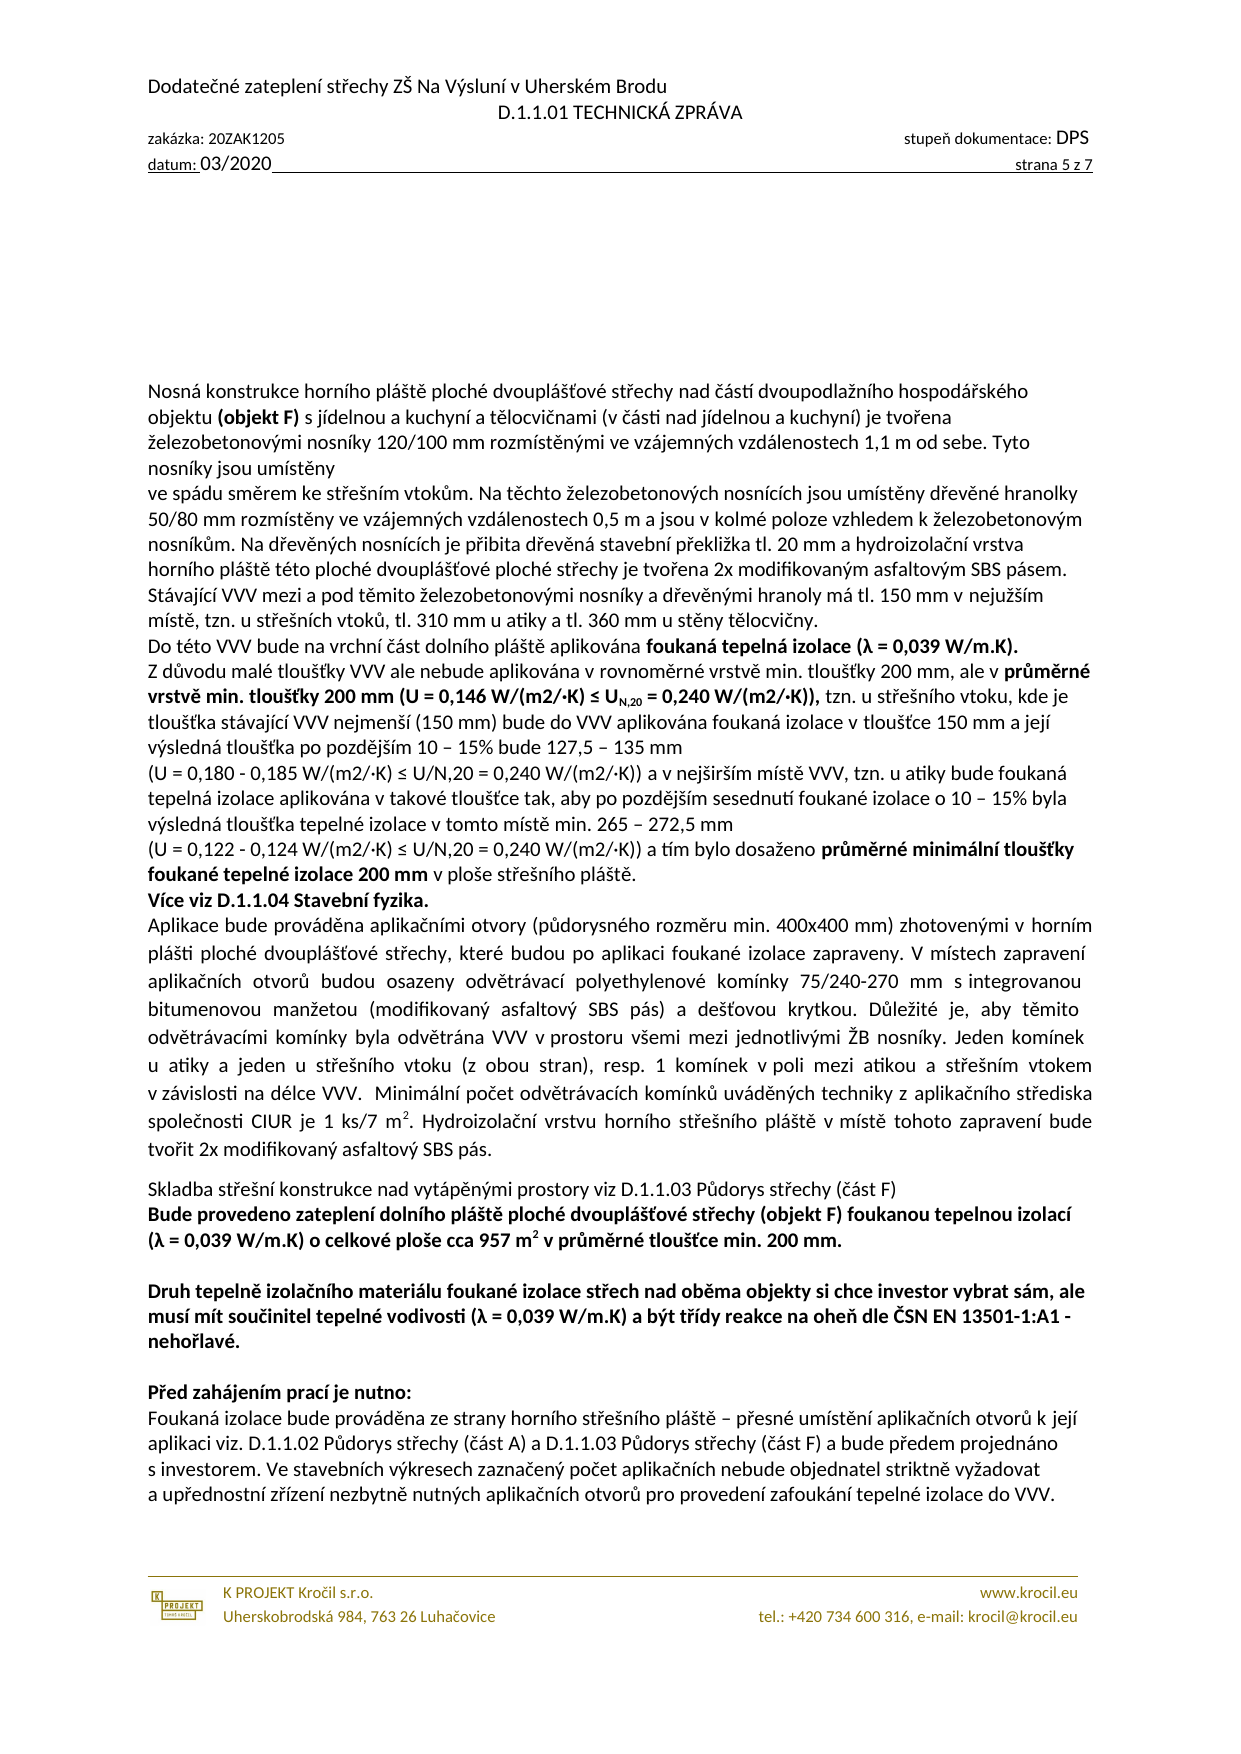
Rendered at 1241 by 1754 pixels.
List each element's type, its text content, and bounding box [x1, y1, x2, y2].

picture [150, 1589, 206, 1626]
text Druh tepelně izolačního materiálu foukané izolace střech nad oběma objekty si chce investor vybrat sám, ale musí mít součinitel tepelné vodivosti (λ = 0,039 W/m.K) a být třídy reakce na oheň dle ČSN EN 13501-1:A1 - nehořlavé. Před zahájením prací je nutno: [148, 1278, 1093, 1405]
text Foukaná izolace bude prováděna ze strany horního střešního pláště – přesné umístění aplikačních otvorů k její aplikaci viz. D.1.1.02 Půdorys střechy (část A) a D.1.1.03 Půdorys střechy (část F) a bude předem projednáno s investorem. Ve stavebních výkresech zaznačený počet aplikačních nebude objednatel striktně vyžadovat a upřednostní zřízení nezbytně nutných aplikačních otvorů pro provedení zafoukání tepelné izolace do VVV. [148, 1405, 1093, 1507]
text Nosná konstrukce horního pláště ploché dvouplášťové střechy nad částí dvoupodlažního hospodářského objektu (objekt F) s jídelnou a kuchyní a tělocvičnami (v části nad jídelnou a kuchyní) je tvořena železobetonovými nosníky 120/100 mm rozmístěnými ve vzájemných vzdálenostech 1,1 m od sebe. Tyto nosníky jsou umístěny ve spádu směrem ke střešním vtokům. Na těchto železobetonových nosnících jsou umístěny dřevěné hranolky 50/80 mm rozmístěny ve vzájemných vzdálenostech 0,5 m a jsou v kolmé poloze vzhledem k železobetonovým nosníkům. Na dřevěných nosnících je přibita dřevěná stavební překližka tl. 20 mm a hydroizolační vrstva horního pláště této ploché dvouplášťové ploché střechy je tvořena 2x modifikovaným asfaltovým SBS pásem. Stávající VVV mezi a pod těmito železobetonovými nosníky a dřevěnými hranoly má tl. 150 mm v nejužším místě, tzn. u střešních vtoků, tl. 310 mm u atiky a tl. 360 mm u stěny tělocvičny. Do této VVV bude na vrchní část dolního pláště aplikována foukaná tepelná izolace (λ = 0,039 W/m.K). Z důvodu malé tloušťky VVV ale nebude aplikována v rovnoměrné vrstvě min. tloušťky 200 mm, ale v průměrné vrstvě min. tloušťky 200 mm (U = 0,146 W/(m2/·K) ≤ UN,20 = 0,240 W/(m2/·K)), tzn. u střešního vtoku, kde je tloušťka stávající VVV nejmenší (150 mm) bude do VVV aplikována foukaná izolace v tloušťce 150 mm a její výsledná tloušťka po pozdějším 10 – 15% bude 127,5 – 135 mm (U = 0,180 - 0,185 W/(m2/·K) ≤ U/N,20 = 0,240 W/(m2/·K)) a v nejširším místě VVV, tzn. u atiky bude foukaná tepelná izolace aplikována v takové tloušťce tak, aby po pozdějším sesednutí foukané izolace o 10 – 15% byla výsledná tloušťka tepelné izolace v tomto místě min. 265 – 272,5 mm (U = 0,122 - 0,124 W/(m2/·K) ≤ U/N,20 = 0,240 W/(m2/·K)) a tím bylo dosaženo průměrné minimální tloušťky foukané tepelné izolace 200 mm v ploše střešního pláště. Více viz D.1.1.04 Stavební fyzika. [148, 379, 1093, 912]
text Skladba střešní konstrukce nad vytápěnými prostory viz D.1.1.03 Půdorys střechy (část F) [148, 1176, 1093, 1202]
text Aplikace bude prováděna aplikačními otvory (půdorysného rozměru min. 400x400 mm) zhotovenými v horním plášti ploché dvouplášťové střechy, které budou po aplikaci foukané izolace zapraveny. V místech zapravení aplikačních otvorů budou osazeny odvětrávací polyethylenové komínky 75/240-270 mm s integrovanou bitumenovou manžetou (modifikovaný asfaltový SBS pás) a dešťovou krytkou. Důležité je, aby těmito odvětrávacími komínky byla odvětrána VVV v prostoru všemi mezi jednotlivými ŽB nosníky. Jeden komínek u atiky a jeden u střešního vtoku (z obou stran), resp. 1 komínek v poli mezi atikou a střešním vtokem v závislosti na délce VVV. Minimální počet odvětrávacích komínků uváděných techniky z aplikačního střediska společnosti CIUR je 1 ks/7 m2. Hydroizolační vrstvu horního střešního pláště v místě tohoto zapravení bude tvořit 2x modifikovaný asfaltový SBS pás. [148, 912, 1093, 1161]
text Bude provedeno zateplení dolního pláště ploché dvouplášťové střechy (objekt F) foukanou tepelnou izolací (λ = 0,039 W/m.K) o celkové ploše cca 957 m2 v průměrné tloušťce min. 200 mm. [148, 1202, 1093, 1252]
